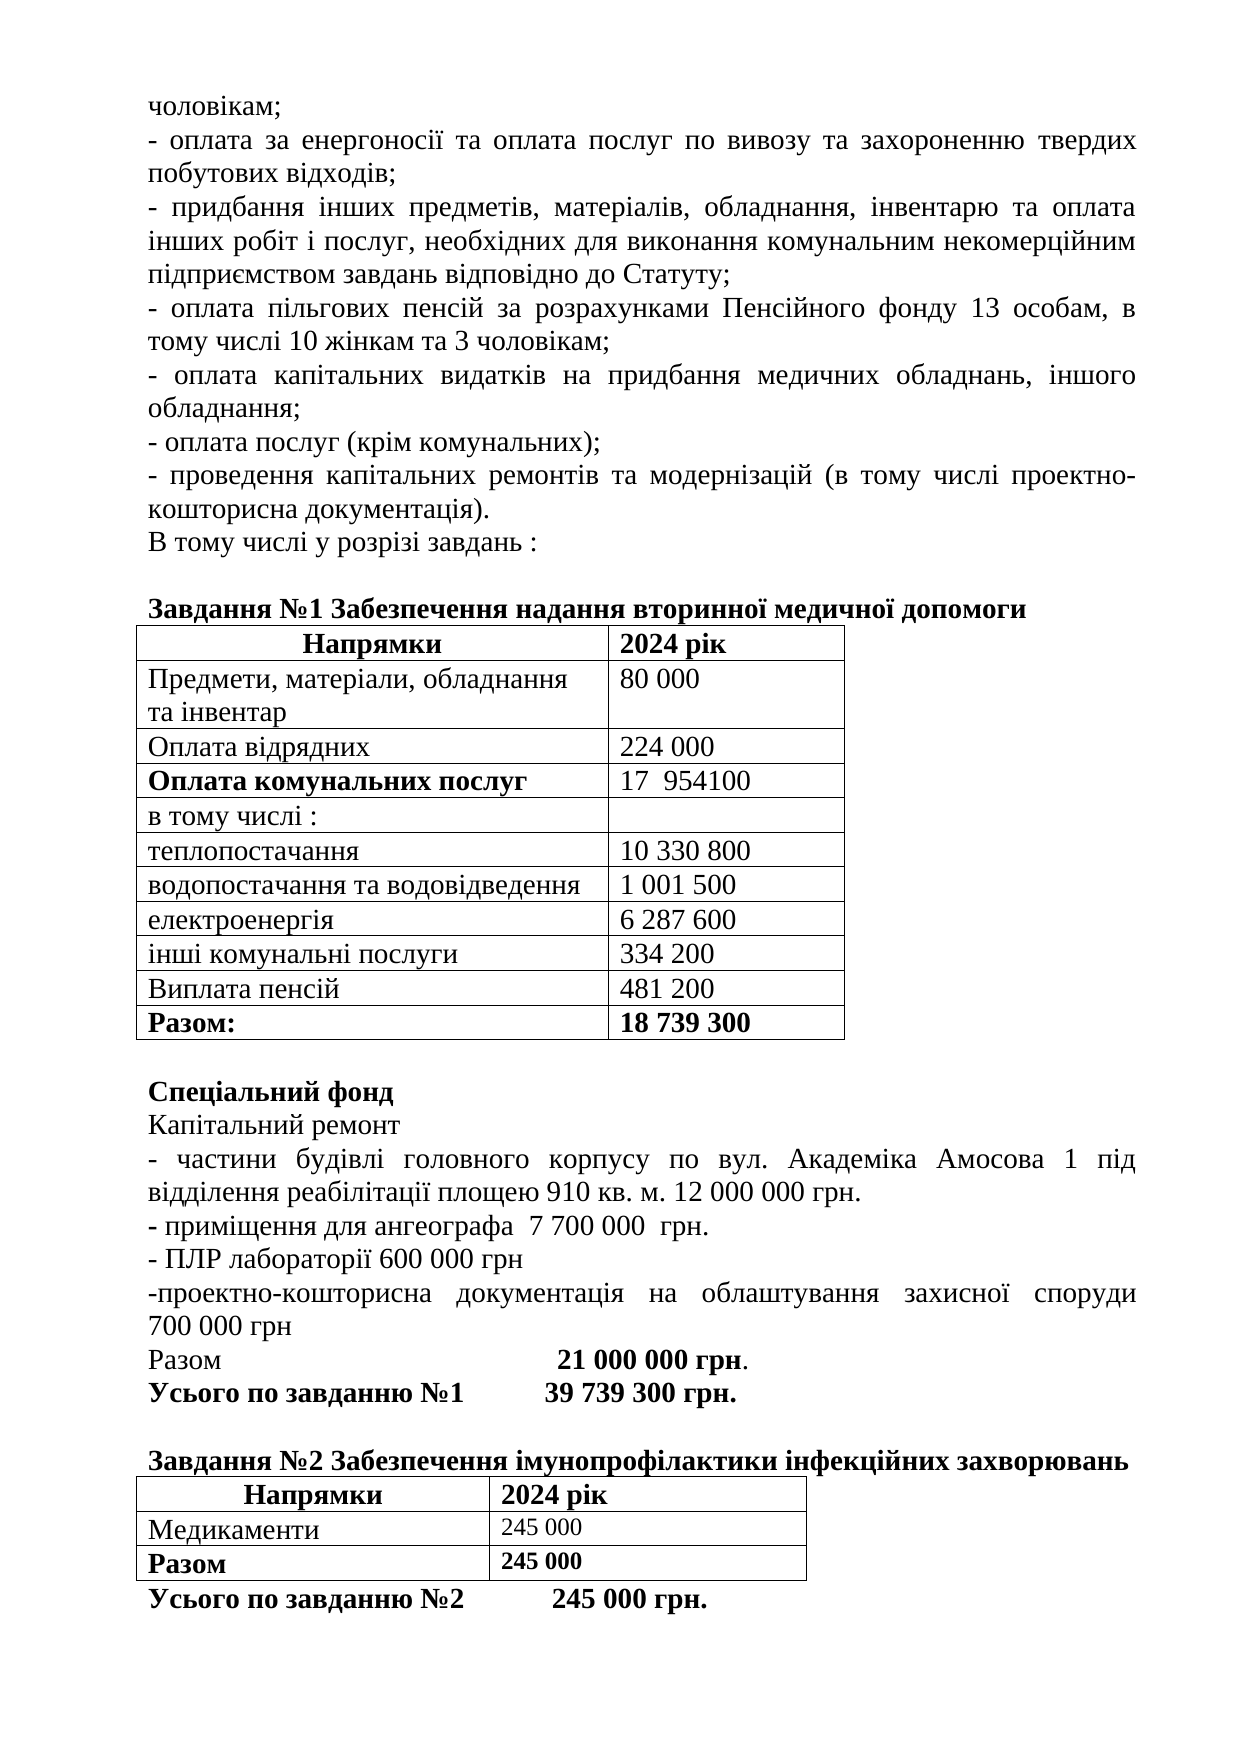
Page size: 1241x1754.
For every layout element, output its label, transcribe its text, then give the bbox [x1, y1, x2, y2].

table_cell 18 739 300 [609, 1006, 844, 1039]
table_cell електроенергія [137, 902, 608, 935]
table_cell Разом: [137, 1006, 608, 1039]
table_cell Оплата відрядних [137, 729, 608, 762]
text Завдання №2 Забезпечення імунопрофілактики інфекційних захворювань [148, 1443, 1137, 1476]
text -проектно-кошторисна документація на облаштування захисної споруди 700 000 грн [148, 1275, 1137, 1342]
table_cell Виплата пенсій [137, 971, 608, 1004]
table_cell Оплата комунальних послуг [137, 764, 608, 797]
table_header Напрямки [137, 626, 608, 660]
text - придбання інших предметів, матеріалів, обладнання, інвентарю та оплата інших робіт і послуг, необхідних для виконання комунальним некомерційним підприємством завдань відповідно до Статуту; [148, 189, 1137, 290]
table_cell інші комунальні послуги [137, 936, 608, 970]
text - приміщення для ангеографа 7 700 000 грн. [148, 1208, 1137, 1241]
table_cell 334 200 [609, 936, 844, 970]
text Разом 21 000 000 грн. [148, 1342, 1137, 1376]
table_cell 6 287 600 [609, 902, 844, 935]
table_cell Медикаменти [137, 1512, 489, 1545]
table_cell 245 000 [490, 1546, 806, 1580]
table_cell Предмети, матеріали, обладнання та інвентар [137, 661, 608, 728]
text Усього по завданню №1 39 739 300 грн. [148, 1376, 1137, 1409]
text - оплата за енергоносії та оплата послуг по вивозу та захороненню твердих побутових відходів; [148, 122, 1137, 189]
table_cell в тому числі : [137, 798, 608, 832]
table_cell 481 200 [609, 971, 844, 1004]
text - проведення капітальних ремонтів та модернізацій (в тому числі проектно-кошторисна документація). [148, 457, 1137, 524]
table_cell 224 000 [609, 729, 844, 762]
text - частини будівлі головного корпусу по вул. Академіка Амосова 1 під відділення реабілітації площею 910 кв. м. 12 000 000 грн. [148, 1141, 1137, 1208]
table_cell теплопостачання [137, 833, 608, 866]
table_header 2024 рік [490, 1477, 806, 1511]
table_cell 245 000 [490, 1512, 806, 1545]
text - оплата капітальних видатків на придбання медичних обладнань, іншого обладнання; [148, 357, 1137, 424]
text В тому числі у розрізі завдань : [148, 524, 1137, 558]
table_cell 80 000 [609, 661, 844, 728]
table_cell водопостачання та водовідведення [137, 867, 608, 901]
table_cell 17 954100 [609, 764, 844, 797]
table_cell 10 330 800 [609, 833, 844, 866]
table_header 2024 рік [609, 626, 844, 660]
table_cell Разом [137, 1546, 489, 1580]
text Спеціальний фонд [148, 1074, 1137, 1107]
text Усього по завданню №2 245 000 грн. [148, 1581, 1137, 1614]
text - оплата пільгових пенсій за розрахунками Пенсійного фонду 13 особам, в тому числі 10 жінкам та 3 чоловікам; [148, 290, 1137, 357]
table_cell 1 001 500 [609, 867, 844, 901]
text - ПЛР лабораторії 600 000 грн [148, 1241, 1137, 1275]
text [148, 88, 1137, 122]
table_header Напрямки [137, 1477, 489, 1511]
table_cell [609, 798, 844, 832]
text Капітальний ремонт [148, 1107, 1137, 1141]
text - оплата послуг (крім комунальних); [148, 424, 1137, 457]
text Завдання №1 Забезпечення надання вторинної медичної допомоги [148, 592, 1137, 625]
